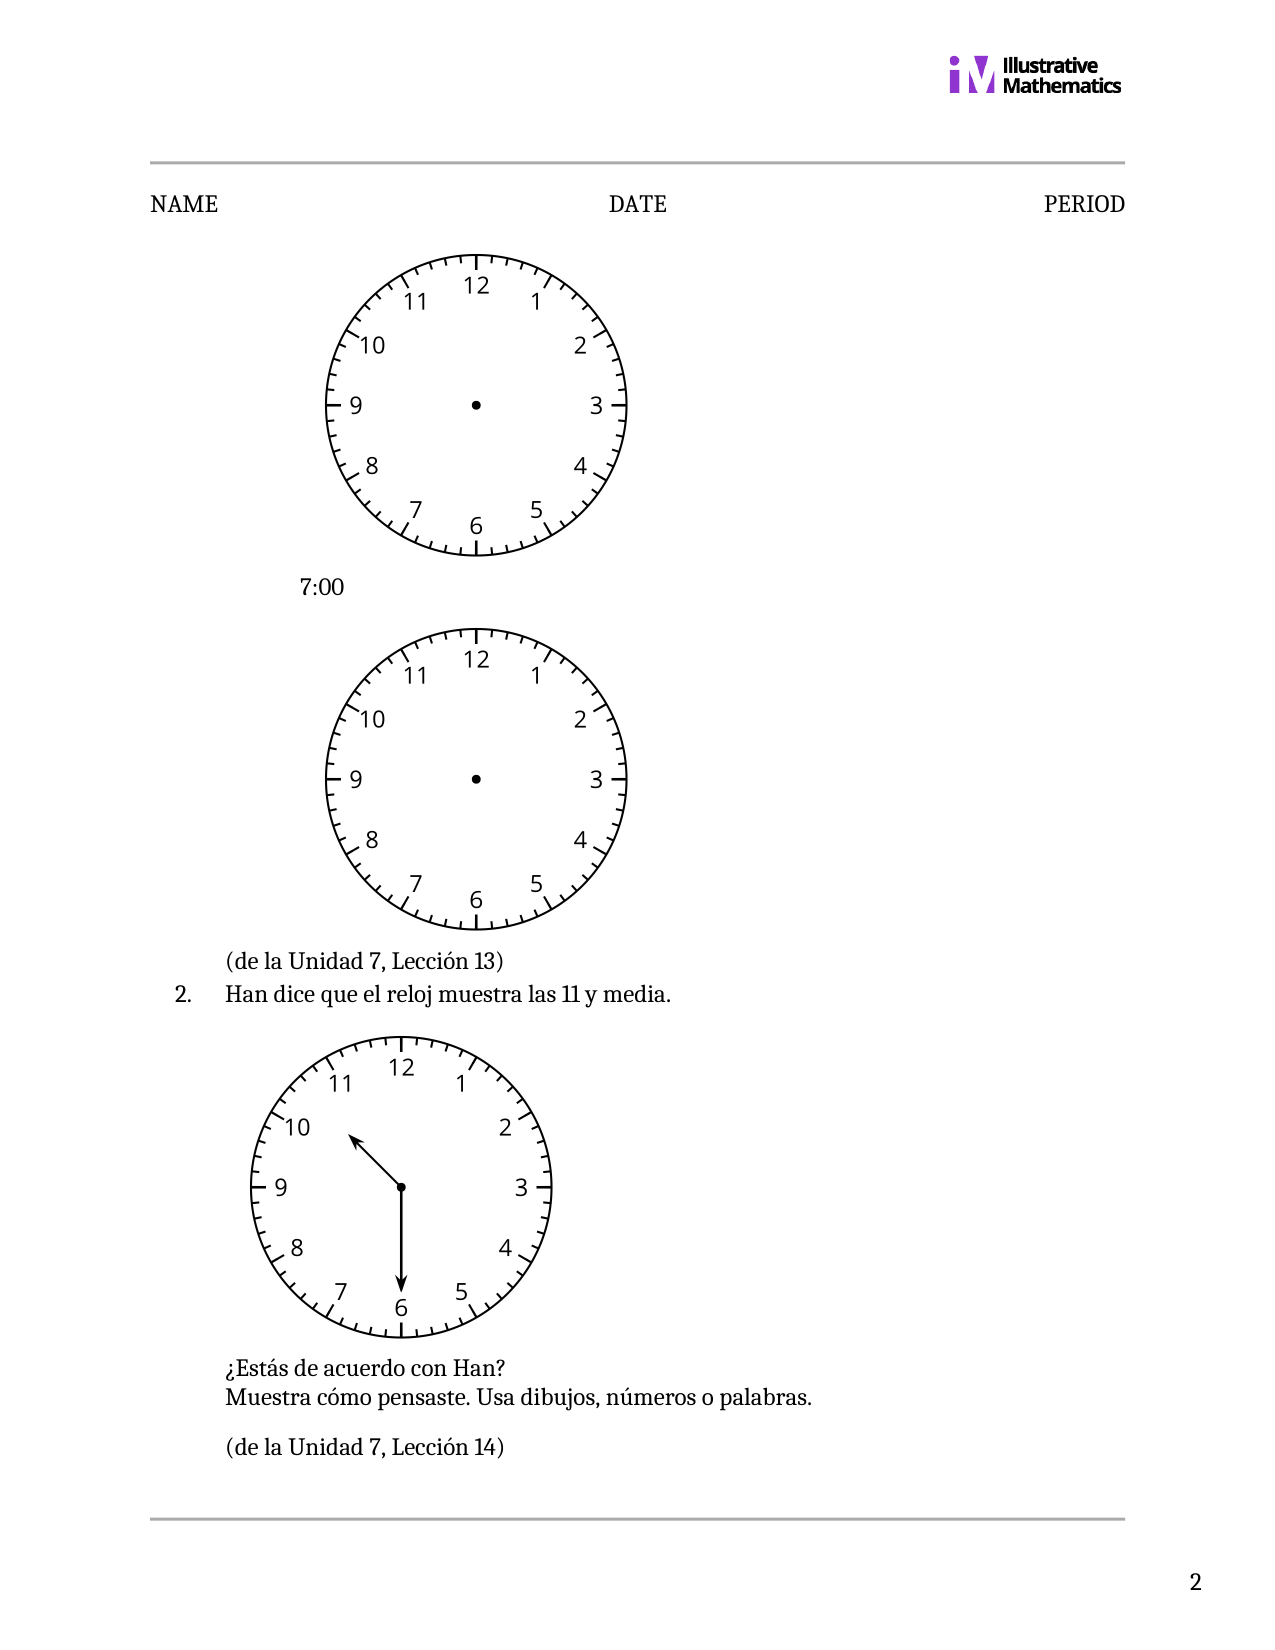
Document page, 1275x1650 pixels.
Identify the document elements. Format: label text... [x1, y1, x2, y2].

picture [318, 622, 634, 937]
picture [243, 1029, 559, 1345]
list Han dice que el reloj muestra las 11 y media. [175, 979, 1125, 1008]
list (de la Unidad 7, Lección 14) [175, 1432, 1125, 1461]
list 7:00 [250, 572, 1125, 601]
picture [318, 247, 634, 563]
list ¿Estás de acuerdo con Han? Muestra cómo pensaste. Usa dibujos, números o palabras. [175, 1354, 1125, 1412]
picture [949, 55, 1121, 93]
list (de la Unidad 7, Lección 13) [175, 947, 1125, 976]
